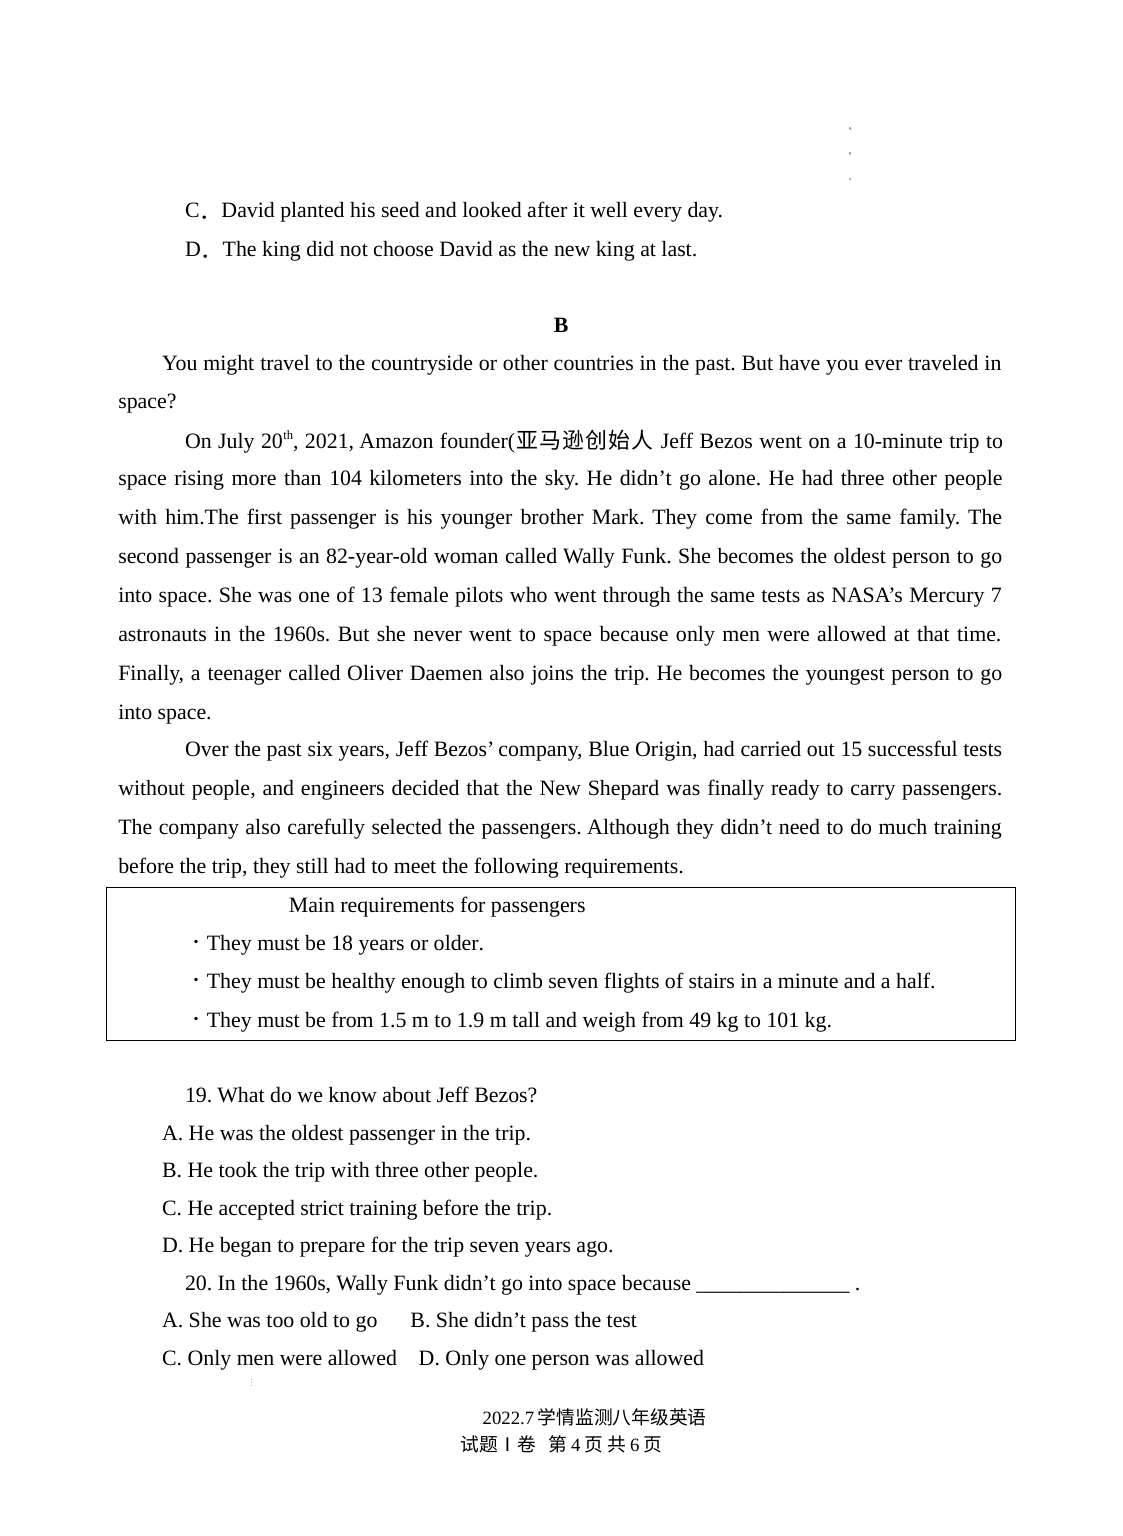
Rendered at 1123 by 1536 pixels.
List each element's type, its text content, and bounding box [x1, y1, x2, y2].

text A. She was too old to go B. She didn’t pass the test [118, 1303, 1004, 1336]
text Over the past six years, Jeff Bezos’ company, Blue Origin, had carried out 15 successful tests without people, and engineers decided that the New Shepard was finally ready to carry passengers. The company also carefully selected the passengers. Although they didn’t need to do much training before the trip, they still had to meet the following requirements. [118, 733, 1004, 882]
text 19. What do we know about Jeff Bezos? [118, 1078, 1004, 1111]
text 20. In the 1960s, Wally Funk didn’t go into space because ______________ . [118, 1266, 1004, 1298]
text A. He was the oldest passenger in the trip. [118, 1116, 1004, 1148]
text C. Only men were allowed D. Only one person was allowed [118, 1341, 1004, 1373]
text C．David planted his seed and looked after it well every day. [118, 193, 1004, 226]
list B [118, 308, 1004, 341]
text D．The king did not choose David as the new king at last. [118, 232, 1004, 265]
text You might travel to the countryside or other countries in the past. But have you ever traveled in space? [118, 346, 1004, 417]
text C. He accepted strict training before the trip. [118, 1191, 1004, 1223]
text On July 20th, 2021, Amazon founder(亚马逊创始人 Jeff Bezos went on a 10-minute trip to space rising more than 104 kilometers into the sky. He didn’t go alone. He had three other people with him.The first passenger is his younger brother Mark. They come from the same family. The second passenger is an 82-year-old woman called Wally Funk. She becomes the oldest person to go into space. She was one of 13 female pilots who went through the same tests as NASA’s Mercury 7 astronauts in the 1960s. But she never went to space because only men were allowed at that time. Finally, a teenager called Oliver Daemen also joins the trip. He becomes the youngest person to go into space. [118, 422, 1004, 728]
text B. He took the trip with three other people. [118, 1153, 1004, 1186]
text D. He began to prepare for the trip seven years ago. [118, 1228, 1004, 1261]
table_header Main requirements for passengers ．They must be 18 years or older. ．They must be healthy enough to climb seven flights of stairs in a minute and a half. ．They must be from 1.5 m to 1.9 m tall and weigh from 49 kg to 101 kg. [107, 888, 1015, 1040]
